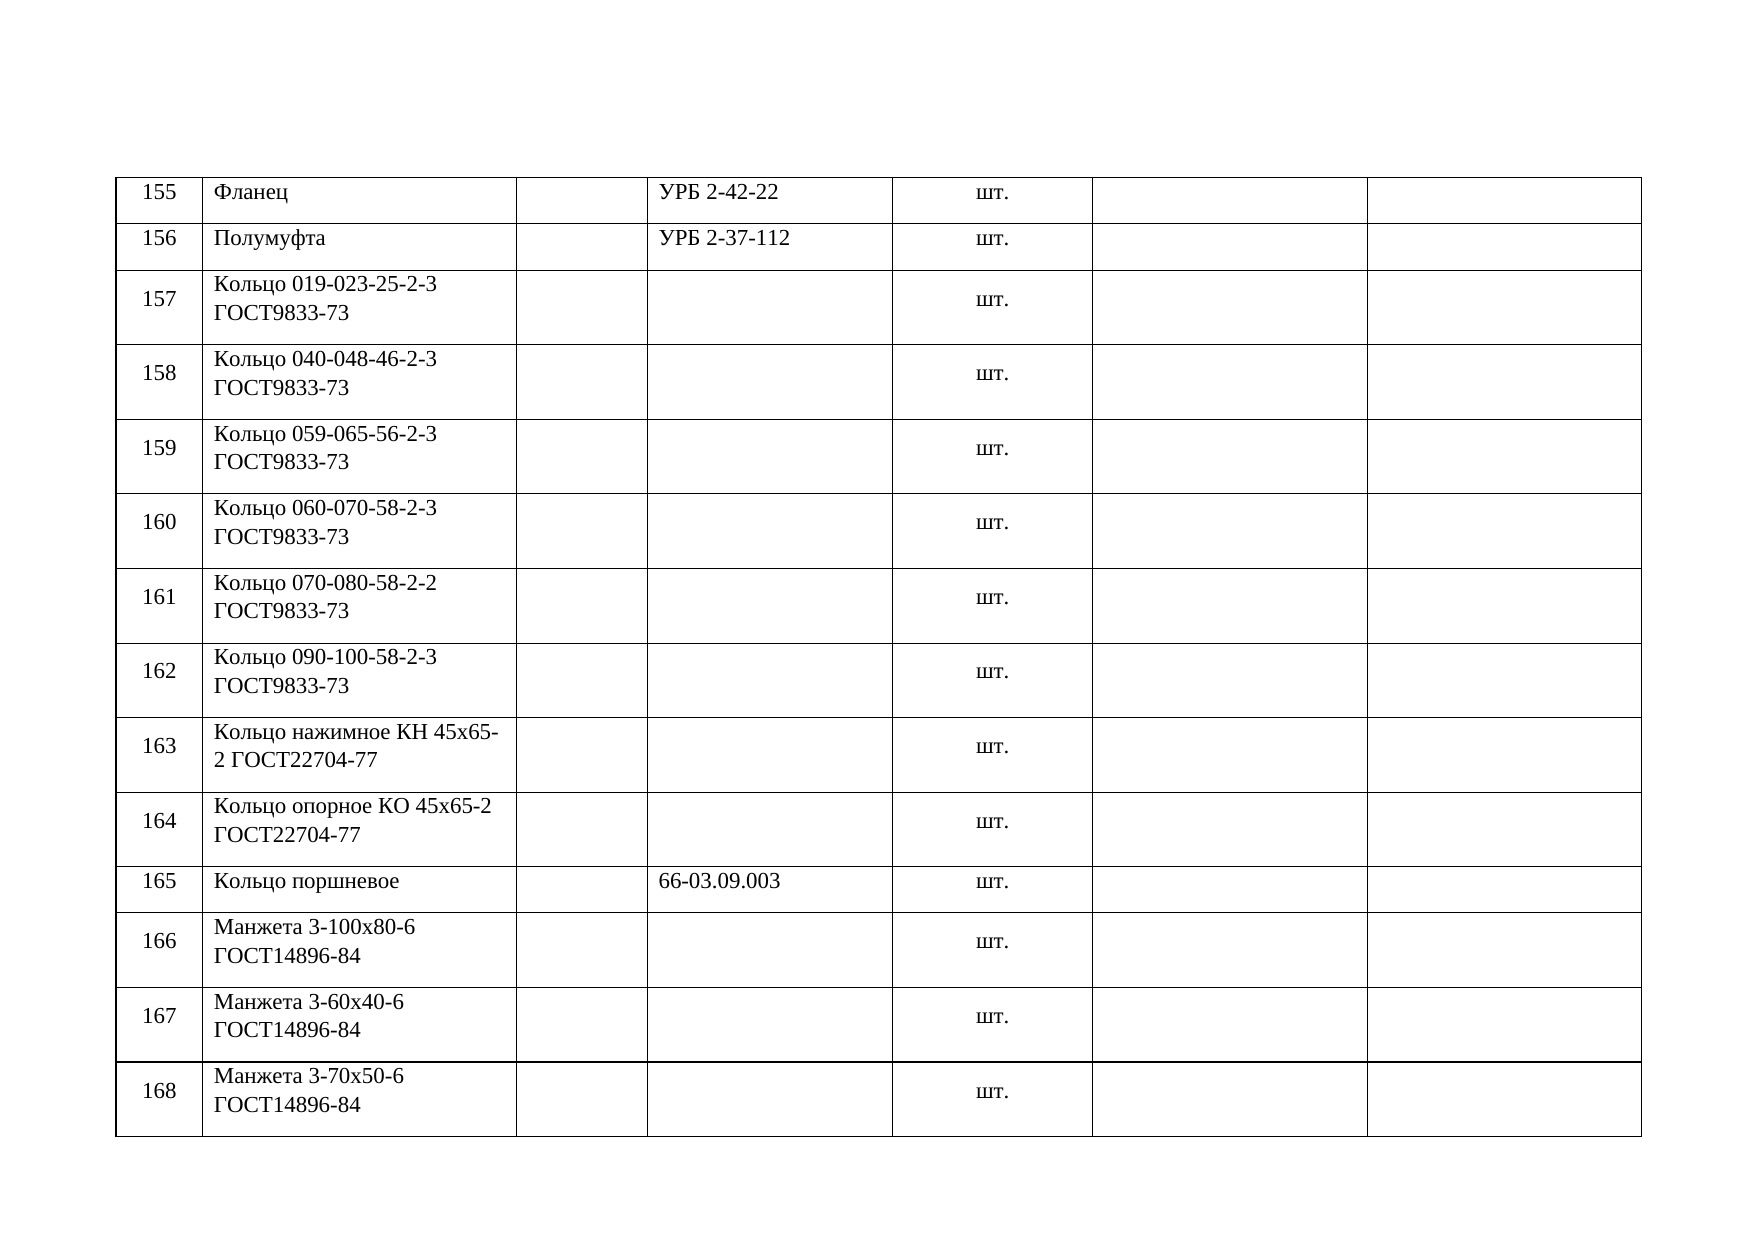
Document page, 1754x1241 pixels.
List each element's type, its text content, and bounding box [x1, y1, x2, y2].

table_cell [1368, 913, 1641, 987]
table_cell шт. [893, 178, 1092, 223]
table_cell 159 [117, 420, 202, 493]
table_cell [1368, 1063, 1641, 1136]
table_cell шт. [893, 913, 1092, 987]
table_cell [1093, 420, 1367, 493]
table_cell шт. [893, 569, 1092, 642]
table_cell Кольцо поршневое [203, 867, 516, 912]
table_cell шт. [893, 345, 1092, 419]
table_cell 166 [117, 913, 202, 987]
table_cell [648, 569, 892, 642]
table_cell [1368, 494, 1641, 568]
table_cell [648, 494, 892, 568]
table_cell [517, 224, 647, 269]
table_cell [517, 271, 647, 344]
table_cell [517, 420, 647, 493]
table_cell 156 [117, 224, 202, 269]
table_cell [1093, 345, 1367, 419]
table_cell [1368, 271, 1641, 344]
table_cell [648, 988, 892, 1061]
table_cell [1368, 569, 1641, 642]
table_cell шт. [893, 644, 1092, 717]
table_cell [1368, 988, 1641, 1061]
table_cell [1368, 644, 1641, 717]
table_cell [1093, 1063, 1367, 1136]
table_cell Кольцо 070-080-58-2-2 ГОСТ9833-73 [203, 569, 516, 642]
table_cell 161 [117, 569, 202, 642]
table_cell Манжета 3-60х40-6 ГОСТ14896-84 [203, 988, 516, 1061]
table_cell [1093, 494, 1367, 568]
table_cell [1368, 420, 1641, 493]
table_cell [1093, 793, 1367, 866]
table_cell [517, 494, 647, 568]
table_cell [648, 271, 892, 344]
table_cell [1093, 569, 1367, 642]
table_cell [1093, 644, 1367, 717]
table_cell 165 [117, 867, 202, 912]
table_cell [648, 793, 892, 866]
table_cell [648, 644, 892, 717]
table_cell [648, 718, 892, 792]
table_cell 163 [117, 718, 202, 792]
table_cell шт. [893, 793, 1092, 866]
table_cell [1093, 224, 1367, 269]
table_cell [648, 345, 892, 419]
table_cell шт. [893, 494, 1092, 568]
table_cell 66-03.09.003 [648, 867, 892, 912]
table_cell УРБ 2-37-112 [648, 224, 892, 269]
table_cell УРБ 2-42-22 [648, 178, 892, 223]
table_cell [517, 178, 647, 223]
table_cell 162 [117, 644, 202, 717]
table_cell [1093, 913, 1367, 987]
table_cell 168 [117, 1063, 202, 1136]
table_cell шт. [893, 271, 1092, 344]
table_cell [1368, 793, 1641, 866]
table_cell [517, 793, 647, 866]
table_cell Кольцо 040-048-46-2-3 ГОСТ9833-73 [203, 345, 516, 419]
table_cell Кольцо 019-023-25-2-3 ГОСТ9833-73 [203, 271, 516, 344]
table_cell [1368, 867, 1641, 912]
table_cell Манжета 3-70х50-6 ГОСТ14896-84 [203, 1063, 516, 1136]
table_cell Фланец [203, 178, 516, 223]
table_cell [648, 1063, 892, 1136]
table_cell [517, 1063, 647, 1136]
table_cell Кольцо 059-065-56-2-3 ГОСТ9833-73 [203, 420, 516, 493]
table_cell Кольцо опорное КО 45х65-2 ГОСТ22704-77 [203, 793, 516, 866]
table_cell 160 [117, 494, 202, 568]
table_cell [517, 345, 647, 419]
table_cell [517, 569, 647, 642]
table_cell Кольцо нажимное КН 45х65-2 ГОСТ22704-77 [203, 718, 516, 792]
table_cell Манжета 3-100х80-6 ГОСТ14896-84 [203, 913, 516, 987]
table_cell [1093, 271, 1367, 344]
table_cell шт. [893, 420, 1092, 493]
table_cell [1093, 718, 1367, 792]
table_cell шт. [893, 988, 1092, 1061]
table_cell [1368, 178, 1641, 223]
table_cell [1368, 224, 1641, 269]
table_cell [517, 718, 647, 792]
table_cell [1093, 988, 1367, 1061]
table_cell [1368, 718, 1641, 792]
table_cell Кольцо 060-070-58-2-3 ГОСТ9833-73 [203, 494, 516, 568]
table_cell 158 [117, 345, 202, 419]
table_cell шт. [893, 718, 1092, 792]
table_cell шт. [893, 224, 1092, 269]
table_cell шт. [893, 1063, 1092, 1136]
table_cell [1093, 178, 1367, 223]
table_cell [648, 913, 892, 987]
table_cell Полумуфта [203, 224, 516, 269]
table_cell [1368, 345, 1641, 419]
table_cell 155 [117, 178, 202, 223]
table_cell [648, 420, 892, 493]
table_cell [517, 913, 647, 987]
table_cell Кольцо 090-100-58-2-3 ГОСТ9833-73 [203, 644, 516, 717]
table_cell [517, 988, 647, 1061]
table_cell шт. [893, 867, 1092, 912]
table_cell 167 [117, 988, 202, 1061]
table_cell [517, 644, 647, 717]
table_cell [1093, 867, 1367, 912]
table_cell 164 [117, 793, 202, 866]
table_cell [517, 867, 647, 912]
table_cell 157 [117, 271, 202, 344]
